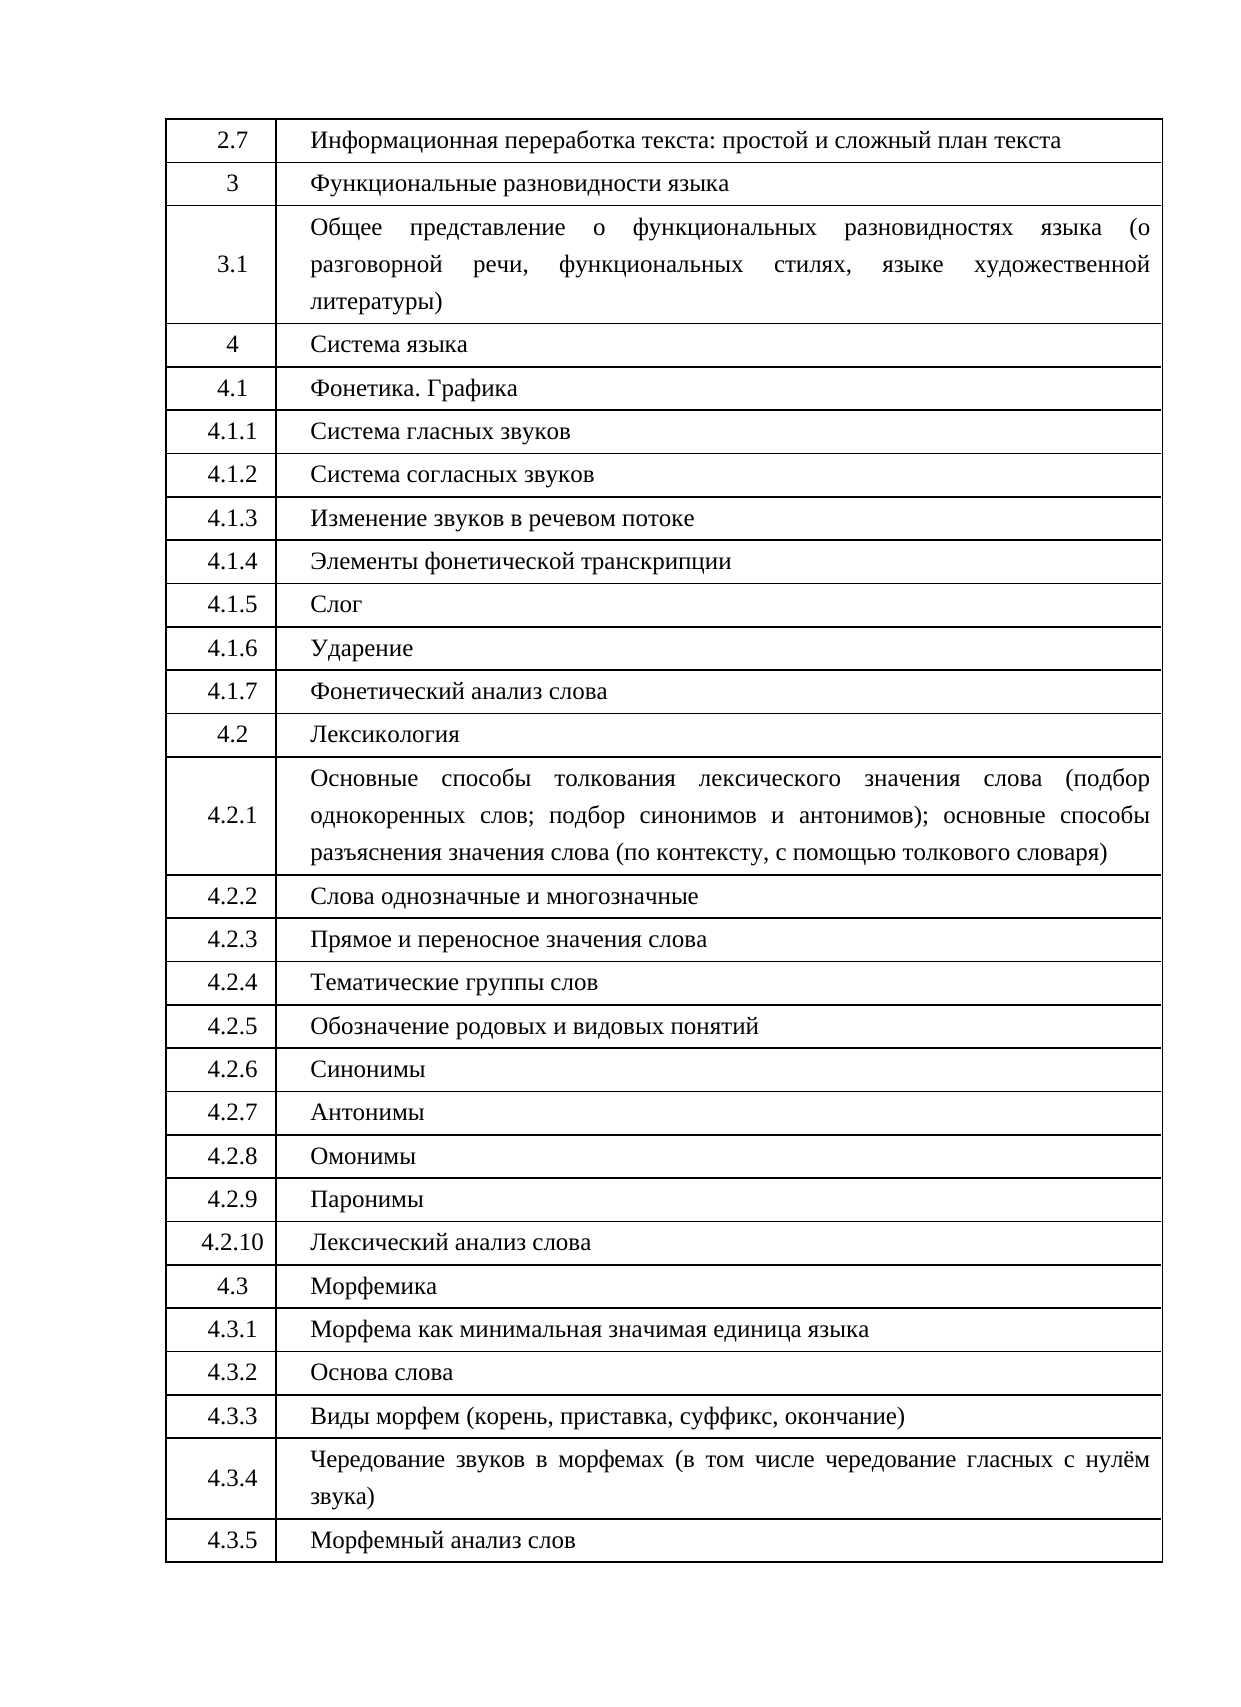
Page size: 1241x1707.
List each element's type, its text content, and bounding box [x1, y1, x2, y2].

table_cell 2.7 [167, 120, 275, 161]
table_cell Основа слова [277, 1351, 1162, 1394]
table_cell Слова однозначные и многозначные [277, 874, 1162, 917]
table_cell Лексический анализ слова [277, 1221, 1162, 1264]
table_cell Обозначение родовых и видовых понятий [277, 1004, 1162, 1047]
table_cell 4.1.5 [167, 584, 275, 626]
table_cell Фонетика. Графика [277, 366, 1162, 409]
table_cell Синонимы [277, 1047, 1162, 1091]
table_cell 4.3.1 [167, 1309, 275, 1351]
table_cell Фонетический анализ слова [277, 669, 1162, 713]
table_cell 3 [167, 163, 275, 205]
table_cell Изменение звуков в речевом потоке [277, 496, 1162, 539]
table_cell Морфемика [277, 1264, 1162, 1307]
table_cell 4.2.1 [167, 758, 275, 874]
table_cell 4.2.7 [167, 1092, 275, 1134]
table_cell Паронимы [277, 1177, 1162, 1221]
table_cell Морфемный анализ слов [277, 1518, 1162, 1561]
table_cell Слог [277, 583, 1162, 626]
table_cell Система согласных звуков [277, 453, 1162, 496]
table_cell 4.3 [167, 1266, 275, 1307]
table_cell Чередование звуков в морфемах (в том числе чередование гласных с нулём звука) [277, 1437, 1162, 1518]
table_cell Морфема как минимальная значимая единица языка [277, 1307, 1162, 1351]
table_cell 4.2 [167, 714, 275, 756]
table_cell 4.2.5 [167, 1006, 275, 1047]
table_cell 4.3.2 [167, 1352, 275, 1394]
table_cell Информационная переработка текста: простой и сложный план текста [277, 120, 1162, 161]
table_cell 4.3.4 [167, 1439, 275, 1518]
table_cell 4.1.4 [167, 541, 275, 583]
table_cell Система гласных звуков [277, 409, 1162, 453]
table_cell 4.2.8 [167, 1136, 275, 1177]
table_cell 4.2.6 [167, 1049, 275, 1091]
table_cell 4.3.3 [167, 1396, 275, 1437]
table_cell 4 [167, 324, 275, 366]
table_cell Элементы фонетической транскрипции [277, 539, 1162, 583]
table_cell 4.2.2 [167, 876, 275, 917]
table_cell 4.1 [167, 368, 275, 409]
table_cell Прямое и переносное значения слова [277, 917, 1162, 961]
table_cell 4.2.3 [167, 919, 275, 961]
table_cell 4.2.4 [167, 962, 275, 1004]
table_cell Функциональные разновидности языка [277, 161, 1162, 205]
table_cell 4.3.5 [167, 1520, 275, 1561]
table_cell 3.1 [167, 206, 275, 323]
table_cell 4.2.9 [167, 1179, 275, 1221]
table_cell Основные способы толкования лексического значения слова (подбор однокоренных слов; подбор синонимов и антонимов); основные способы разъяснения значения слова (по контексту, с помощью толкового словаря) [277, 756, 1162, 874]
table_cell Ударение [277, 626, 1162, 669]
table_cell Тематические группы слов [277, 961, 1162, 1004]
table_cell 4.1.2 [167, 454, 275, 496]
table_cell Лексикология [277, 713, 1162, 756]
table_cell Виды морфем (корень, приставка, суффикс, окончание) [277, 1394, 1162, 1437]
table_cell 4.1.1 [167, 411, 275, 453]
table_cell 4.1.7 [167, 671, 275, 713]
table_cell 4.2.10 [167, 1222, 275, 1264]
table_cell Система языка [277, 323, 1162, 366]
table_cell Омонимы [277, 1134, 1162, 1177]
table_cell Общее представление о функциональных разновидностях языка (о разговорной речи, функциональных стилях, языке художественной литературы) [277, 205, 1162, 323]
table_cell Антонимы [277, 1091, 1162, 1134]
table_cell 4.1.3 [167, 498, 275, 539]
table_cell 4.1.6 [167, 628, 275, 669]
